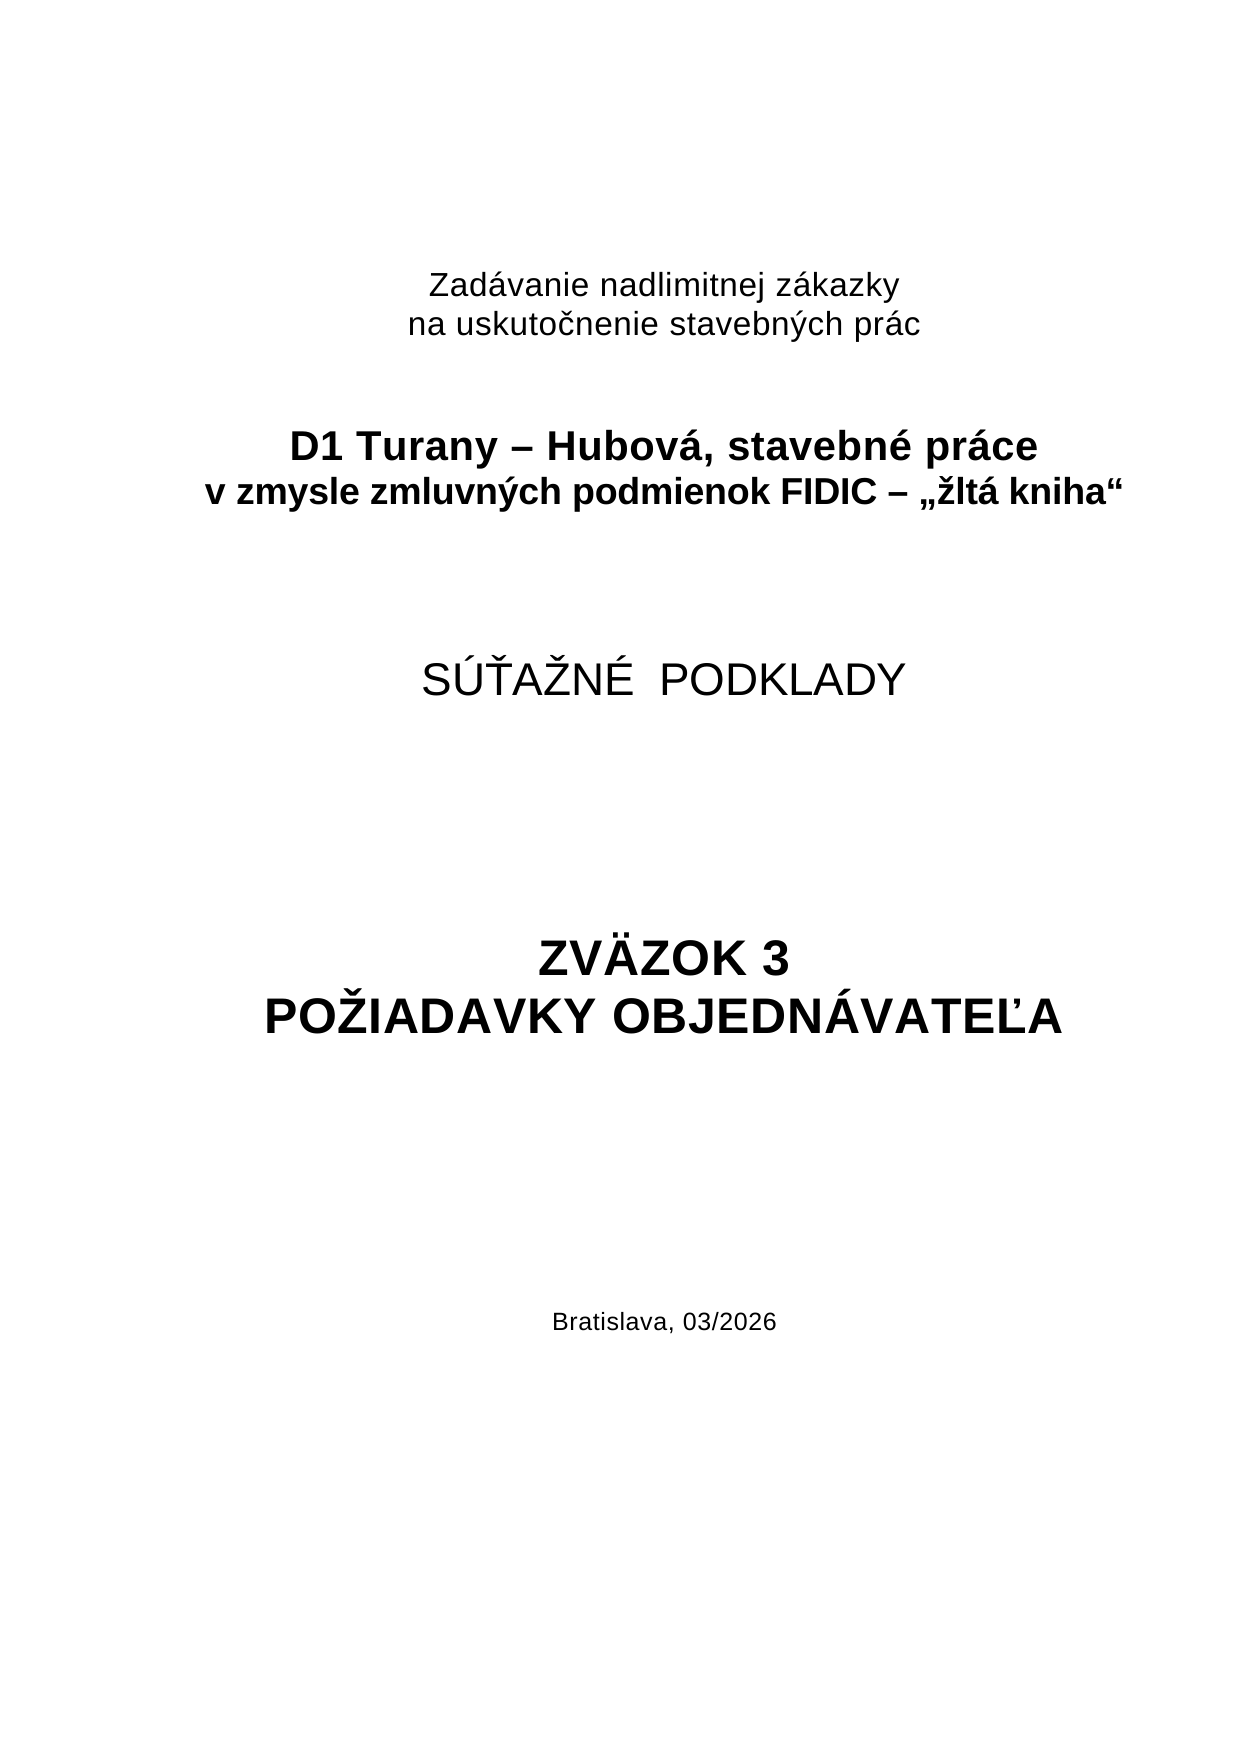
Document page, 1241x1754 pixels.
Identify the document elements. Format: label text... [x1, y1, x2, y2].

text SÚŤAŽNÉ PODKLADY [148, 652, 1181, 705]
text POŽIADAVKY OBJEDNÁVATEĽA [148, 986, 1181, 1043]
text D1 Turany – Hubová, stavebné práce [148, 421, 1181, 469]
text na uskutočnenie stavebných prác [148, 304, 1181, 342]
text v zmysle zmluvných podmienok FIDIC – „žltá kniha“ [148, 469, 1181, 512]
text Zadávanie nadlimitnej zákazky [148, 266, 1181, 304]
text ZVӒZOK 3 [148, 928, 1181, 986]
text Bratislava, 03/2026 [148, 1307, 1181, 1336]
